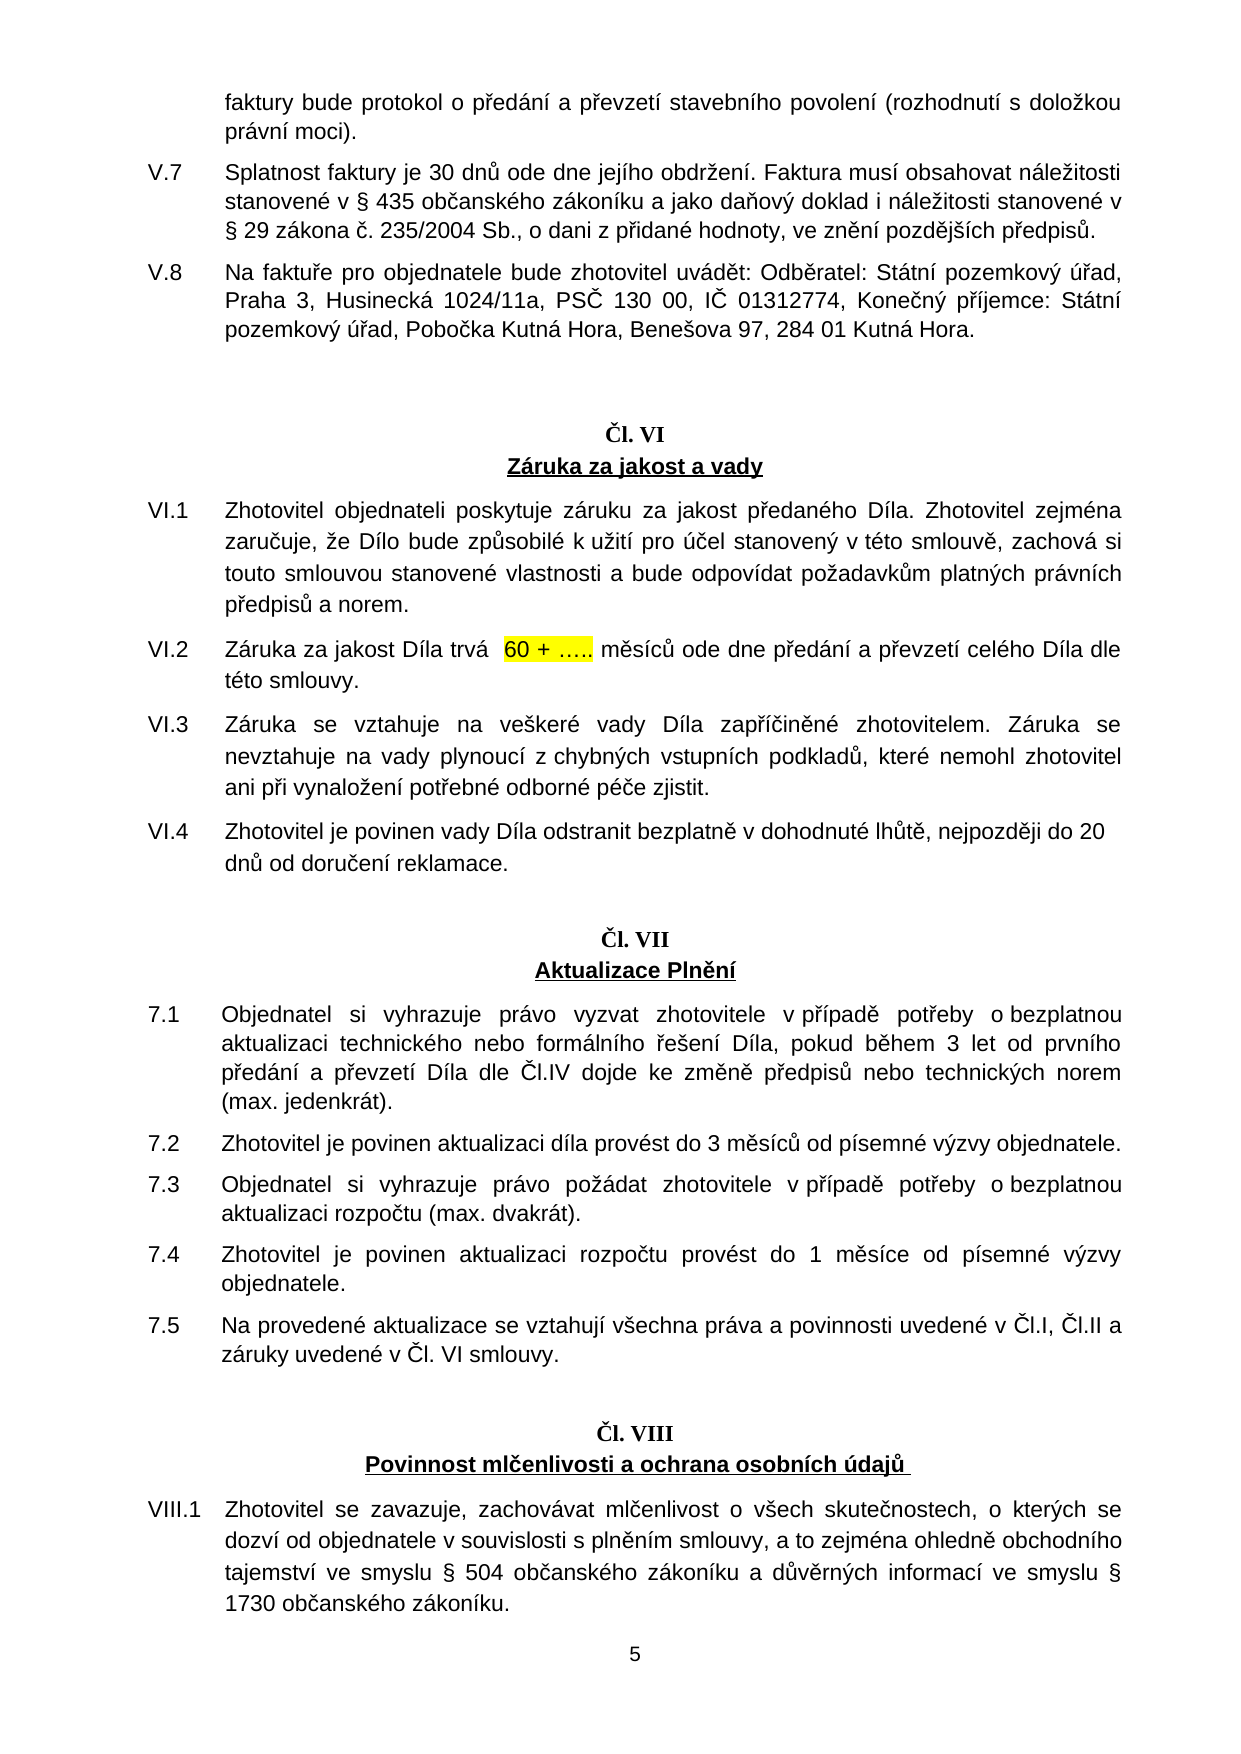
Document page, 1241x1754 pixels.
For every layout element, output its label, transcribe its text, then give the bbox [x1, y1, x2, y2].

list Záruka se vztahuje na veškeré vady Díla zapříčiněné zhotovitelem. Záruka se nevztahuje na vady plynoucí z chybných vstupních podkladů, které nemohl zhotovitel ani při vynaložení potřebné odborné péče zjistit. [148, 711, 1122, 801]
list Záruka za jakost Díla trvá 60 + ….. měsíců ode dne předání a převzetí celého Díla dle této smlouvy. [148, 636, 1122, 693]
list Splatnost faktury je 30 dnů ode dne jejího obdržení. Faktura musí obsahovat náležitosti stanovené v § 435 občanského zákoníku a jako daňový doklad i náležitosti stanovené v § 29 zákona č. 235/2004 Sb., o dani z přidané hodnoty, ve znění pozdějších předpisů. [148, 159, 1122, 243]
list Zhotovitel je povinen vady Díla odstranit bezplatně v dohodnuté lhůtě, nejpozději do 20 dnů od doručení reklamace. [148, 818, 1122, 876]
list Aktualizace Plnění [148, 957, 1122, 983]
list Zhotovitel objednateli poskytuje záruku za jakost předaného Díla. Zhotovitel zejména zaručuje, že Dílo bude způsobilé k užití pro účel stanovený v této smlouvě, zachová si touto smlouvou stanovené vlastnosti a bude odpovídat požadavkům platných právních předpisů a norem. [148, 497, 1122, 618]
text Povinnost mlčenlivosti a ochrana osobních údajů [148, 1420, 1122, 1478]
list 7.1 Objednatel si vyhrazuje právo vyzvat zhotovitele v případě potřeby o bezplatnou aktualizaci technického nebo formálního řešení Díla, pokud během 3 let od prvního předání a převzetí Díla dle Čl.IV dojde ke změně předpisů nebo technických norem (max. jedenkrát). [148, 1001, 1122, 1114]
list 7.3 Objednatel si vyhrazuje právo požádat zhotovitele v případě potřeby o bezplatnou aktualizaci rozpočtu (max. dvakrát). [148, 1171, 1122, 1226]
text Záruka za jakost a vady [148, 421, 1122, 479]
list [148, 89, 1122, 144]
list 7.4 Zhotovitel je povinen aktualizaci rozpočtu provést do 1 měsíce od písemné výzvy objednatele. [148, 1241, 1122, 1297]
list 7.2 Zhotovitel je povinen aktualizaci díla provést do 3 měsíců od písemné výzvy objednatele. [148, 1129, 1122, 1156]
list Zhotovitel se zavazuje, zachovávat mlčenlivost o všech skutečnostech, o kterých se dozví od objednatele v souvislosti s plněním smlouvy, a to zejména ohledně obchodního tajemství ve smyslu § 504 občanského zákoníku a důvěrných informací ve smyslu § 1730 občanského zákoníku. [148, 1496, 1122, 1617]
list Na faktuře pro objednatele bude zhotovitel uvádět: Odběratel: Státní pozemkový úřad, Praha 3, Husinecká 1024/11a, PSČ 130 00, IČ 01312774, Konečný příjemce: Státní pozemkový úřad, Pobočka Kutná Hora, Benešova 97, 284 01 Kutná Hora. [148, 258, 1122, 343]
list 7.5 Na provedené aktualizace se vztahují všechna práva a povinnosti uvedené v Čl.I, Čl.II a záruky uvedené v Čl. VI smlouvy. [148, 1312, 1122, 1367]
